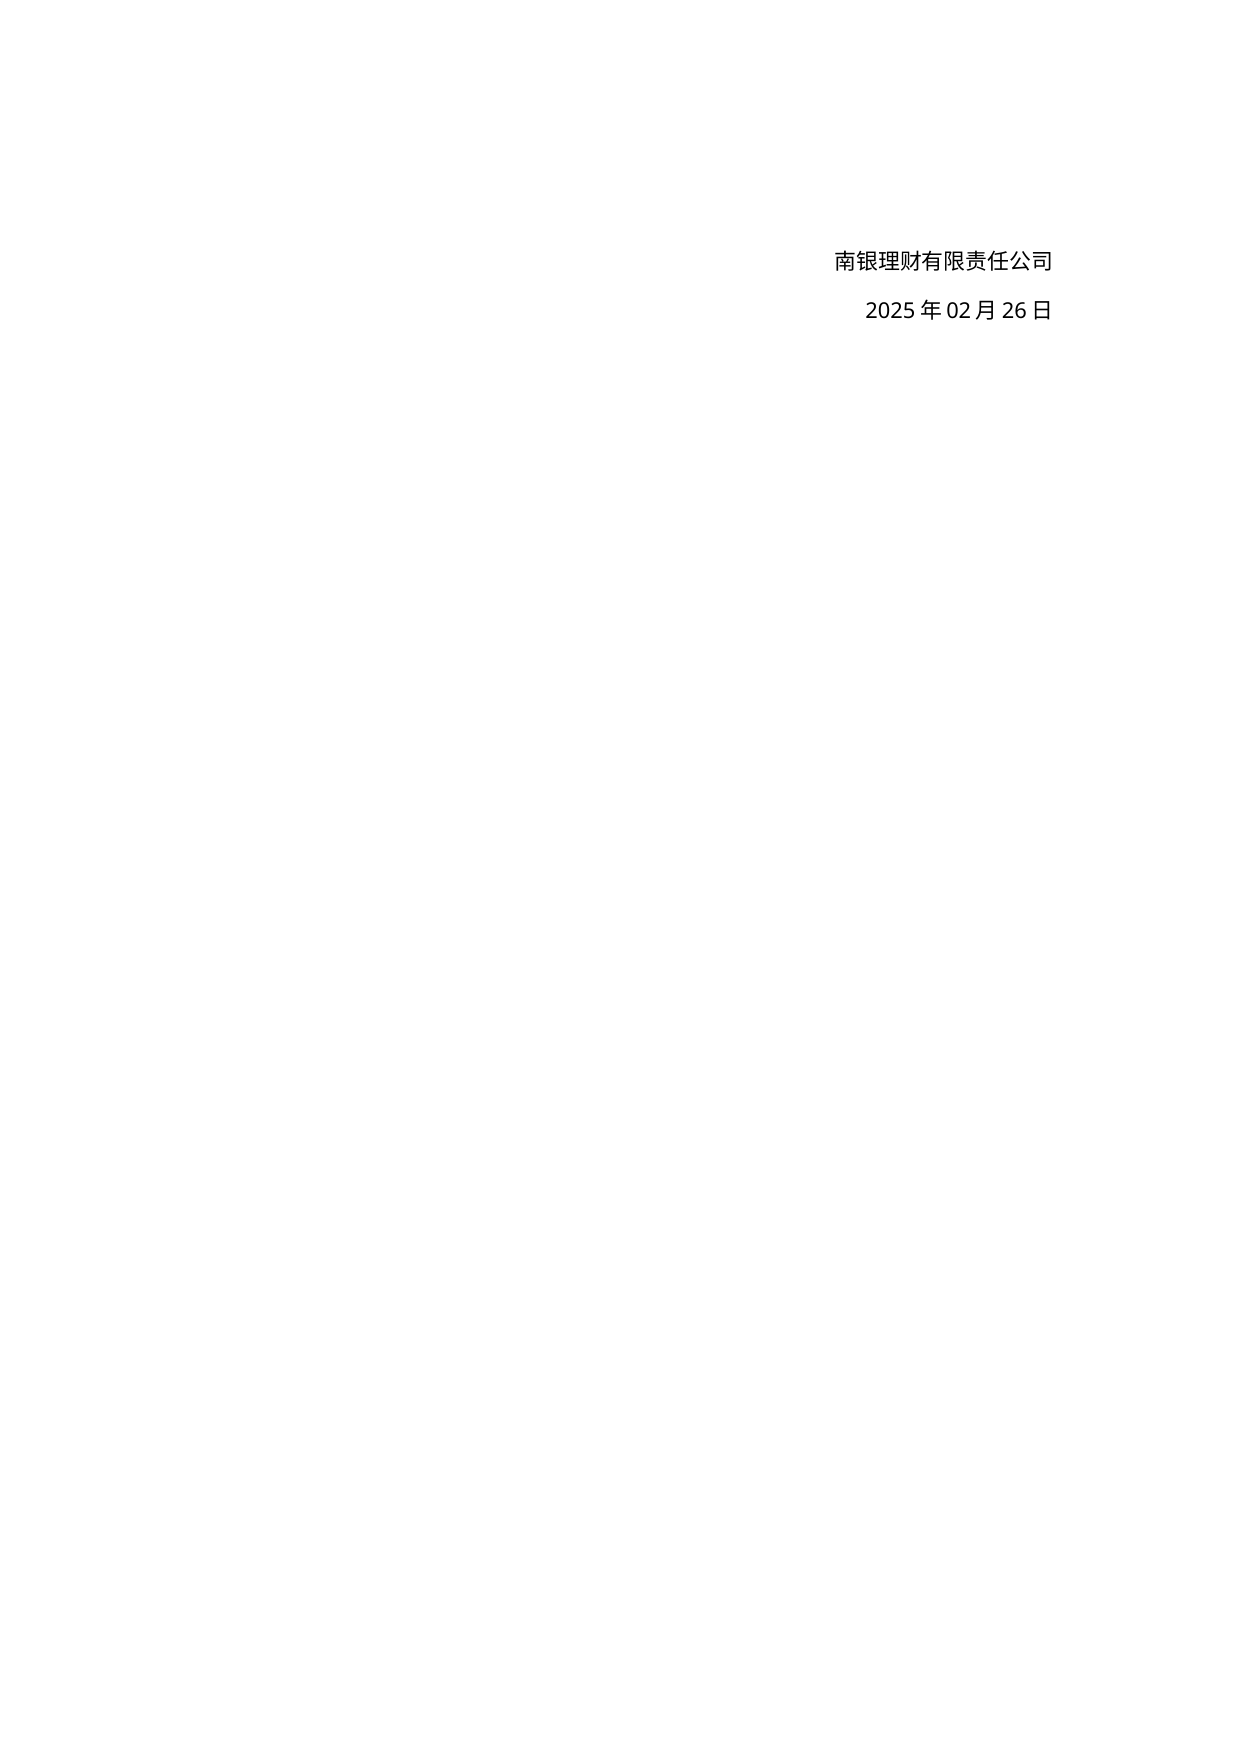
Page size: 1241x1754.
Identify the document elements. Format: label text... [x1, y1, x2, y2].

text 2025年02月26日 [187, 292, 1053, 325]
text 南银理财有限责任公司 [187, 244, 1053, 276]
